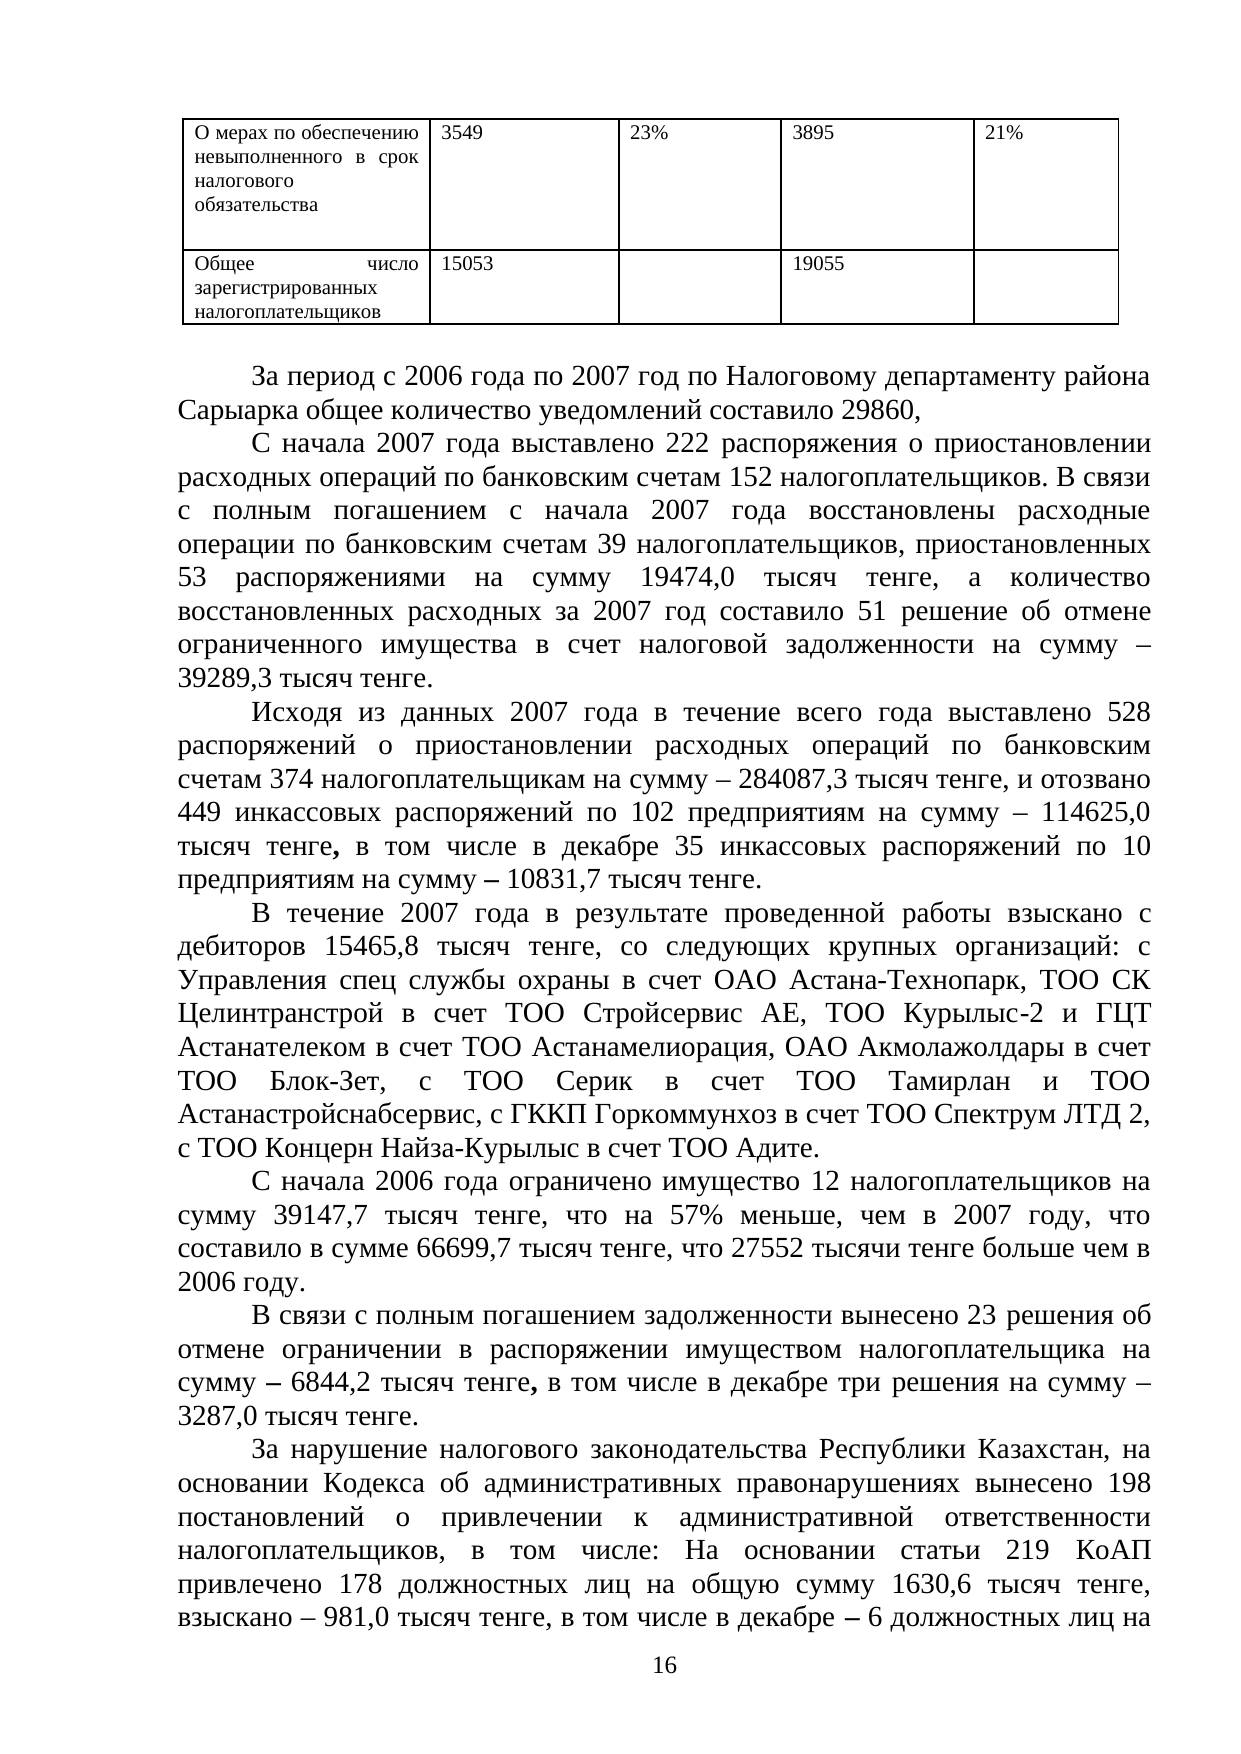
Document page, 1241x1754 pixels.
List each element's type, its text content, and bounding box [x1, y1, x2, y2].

table_cell Общее число зарегистрированных налогоплательщиков [184, 251, 429, 323]
text В течение 2007 года в результате проведенной работы взыскано с дебиторов 15465,8 тысяч тенге, со следующих крупных организаций: с Управления спец службы охраны в счет ОАО Астана-Технопарк, ТОО СК Целинтранстрой в счет ТОО Стройсервис АЕ, ТОО Курылыс-2 и ГЦТ Астанателеком в счет ТОО Астанамелиорация, ОАО Акмолажолдары в счет ТОО Блок-Зет, с ТОО Серик в счет ТОО Тамирлан и ТОО Астанастройснабсервис, с ГККП Горкоммунхоз в счет ТОО Спектрум ЛТД 2, с ТОО Концерн Найза-Курылыс в счет ТОО Адите. [177, 895, 1152, 1163]
table_cell 21% [975, 120, 1118, 249]
text В связи с полным погашением задолженности вынесено 23 решения об отмене ограничении в распоряжении имуществом налогоплательщика на сумму – 6844,2 тысяч тенге, в том числе в декабре три решения на сумму – 3287,0 тысяч тенге. [177, 1297, 1152, 1432]
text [177, 1432, 1152, 1633]
table_cell 19055 [782, 251, 973, 323]
table_cell 15053 [431, 251, 618, 323]
table_cell О мерах по обеспечению невыполненного в срок налогового обязательства [184, 120, 429, 249]
table_cell 23% [620, 120, 780, 249]
text За период с 2006 года по 2007 год по Налоговому департаменту района Сарыарка общее количество уведомлений составило 29860, [177, 358, 1152, 425]
text С начала 2006 года ограничено имущество 12 налогоплательщиков на сумму 39147,7 тысяч тенге, что на 57% меньше, чем в 2007 году, что составило в сумме 66699,7 тысяч тенге, что 27552 тысячи тенге больше чем в 2006 году. [177, 1163, 1152, 1297]
table_cell 3895 [782, 120, 973, 249]
text С начала 2007 года выставлено 222 распоряжения о приостановлении расходных операций по банковским счетам 152 налогоплательщиков. В связи с полным погашением с начала 2007 года восстановлены расходные операции по банковским счетам 39 налогоплательщиков, приостановленных 53 распоряжениями на сумму 19474,0 тысяч тенге, а количество восстановленных расходных за 2007 год составило 51 решение об отмене ограниченного имущества в счет налоговой задолженности на сумму – 39289,3 тысяч тенге. [177, 425, 1152, 694]
text Исходя из данных 2007 года в течение всего года выставлено 528 распоряжений о приостановлении расходных операций по банковским счетам 374 налогоплательщикам на сумму – 284087,3 тысяч тенге, и отозвано 449 инкассовых распоряжений по 102 предприятиям на сумму – 114625,0 тысяч тенге, в том числе в декабре 35 инкассовых распоряжений по 10 предприятиям на сумму – 10831,7 тысяч тенге. [177, 694, 1152, 895]
table_cell [975, 251, 1118, 323]
table_cell [620, 251, 780, 323]
table_cell 3549 [431, 120, 618, 249]
